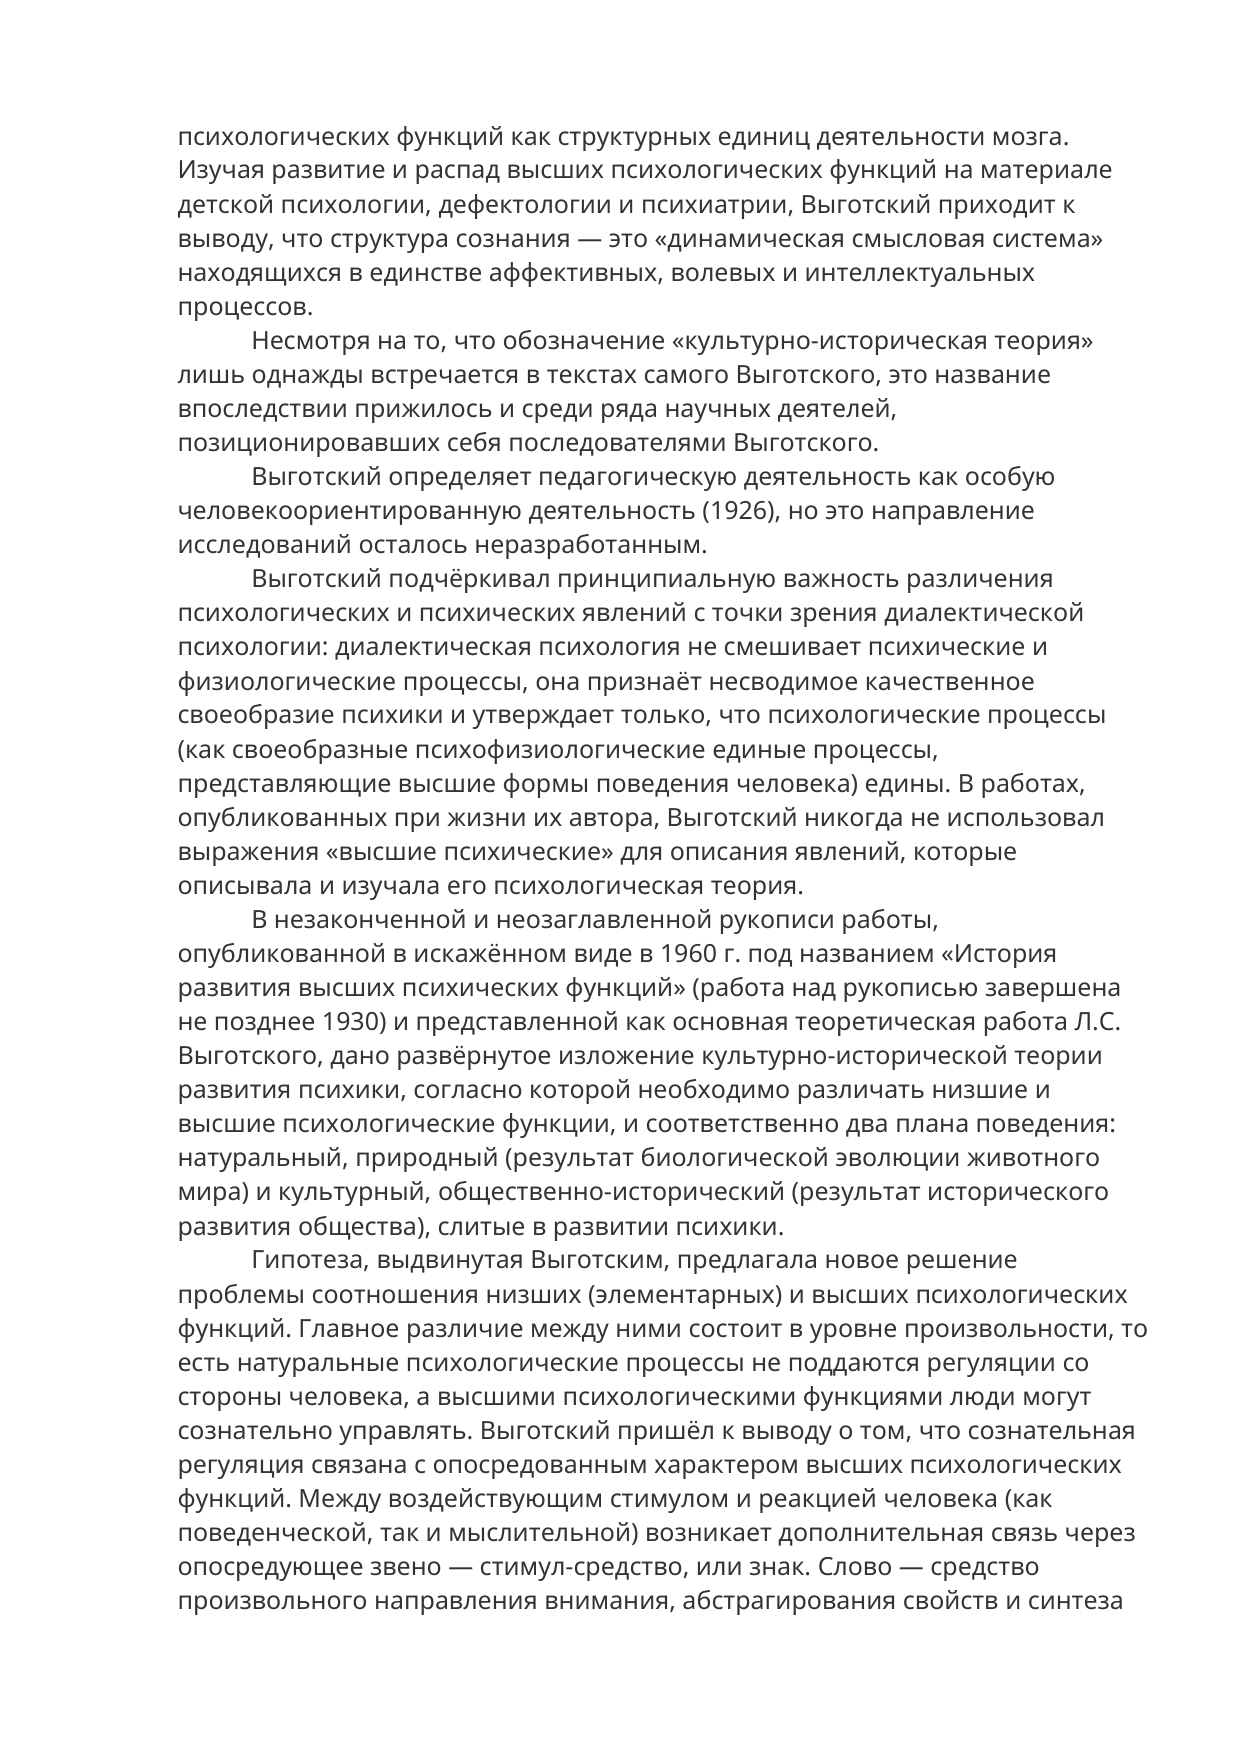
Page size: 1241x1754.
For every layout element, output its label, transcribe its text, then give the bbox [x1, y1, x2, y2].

text В незаконченной и неозаглавленной рукописи работы, опубликованной в искажённом виде в 1960 г. под названием «История развития высших психических функций» (работа над рукописью завершена не позднее 1930) и представленной как основная теоретическая работа Л.С. Выготского, дано развёрнутое изложение культурно-исторической теории развития психики, согласно которой необходимо различать низшие и высшие психологические функции, и соответственно два плана поведения: натуральный, природный (результат биологической эволюции животного мира) и культурный, общественно-исторический (результат исторического развития общества), слитые в развитии психики. [177, 902, 1152, 1242]
text Несмотря на то, что обозначение «культурно-историческая теория» лишь однажды встречается в текстах самого Выготского, это название впоследствии прижилось и среди ряда научных деятелей, позиционировавших себя последователями Выготского. [177, 322, 1152, 459]
text Выготский определяет педагогическую деятельность как особую человекоориентированную деятельность (1926), но это направление исследований осталось неразработанным. [177, 459, 1152, 561]
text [177, 118, 1152, 322]
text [177, 1242, 1152, 1617]
text Выготский подчёркивал принципиальную важность различения психологических и психических явлений с точки зрения диалектической психологии: диалектическая психология не смешивает психические и физиологические процессы, она признаёт несводимое качественное своеобразие психики и утверждает только, что психологические процессы (как своеобразные психофизиологические единые процессы, представляющие высшие формы поведения человека) едины. В работах, опубликованных при жизни их автора, Выготский никогда не использовал выражения «высшие психические» для описания явлений, которые описывала и изучала его психологическая теория. [177, 561, 1152, 902]
